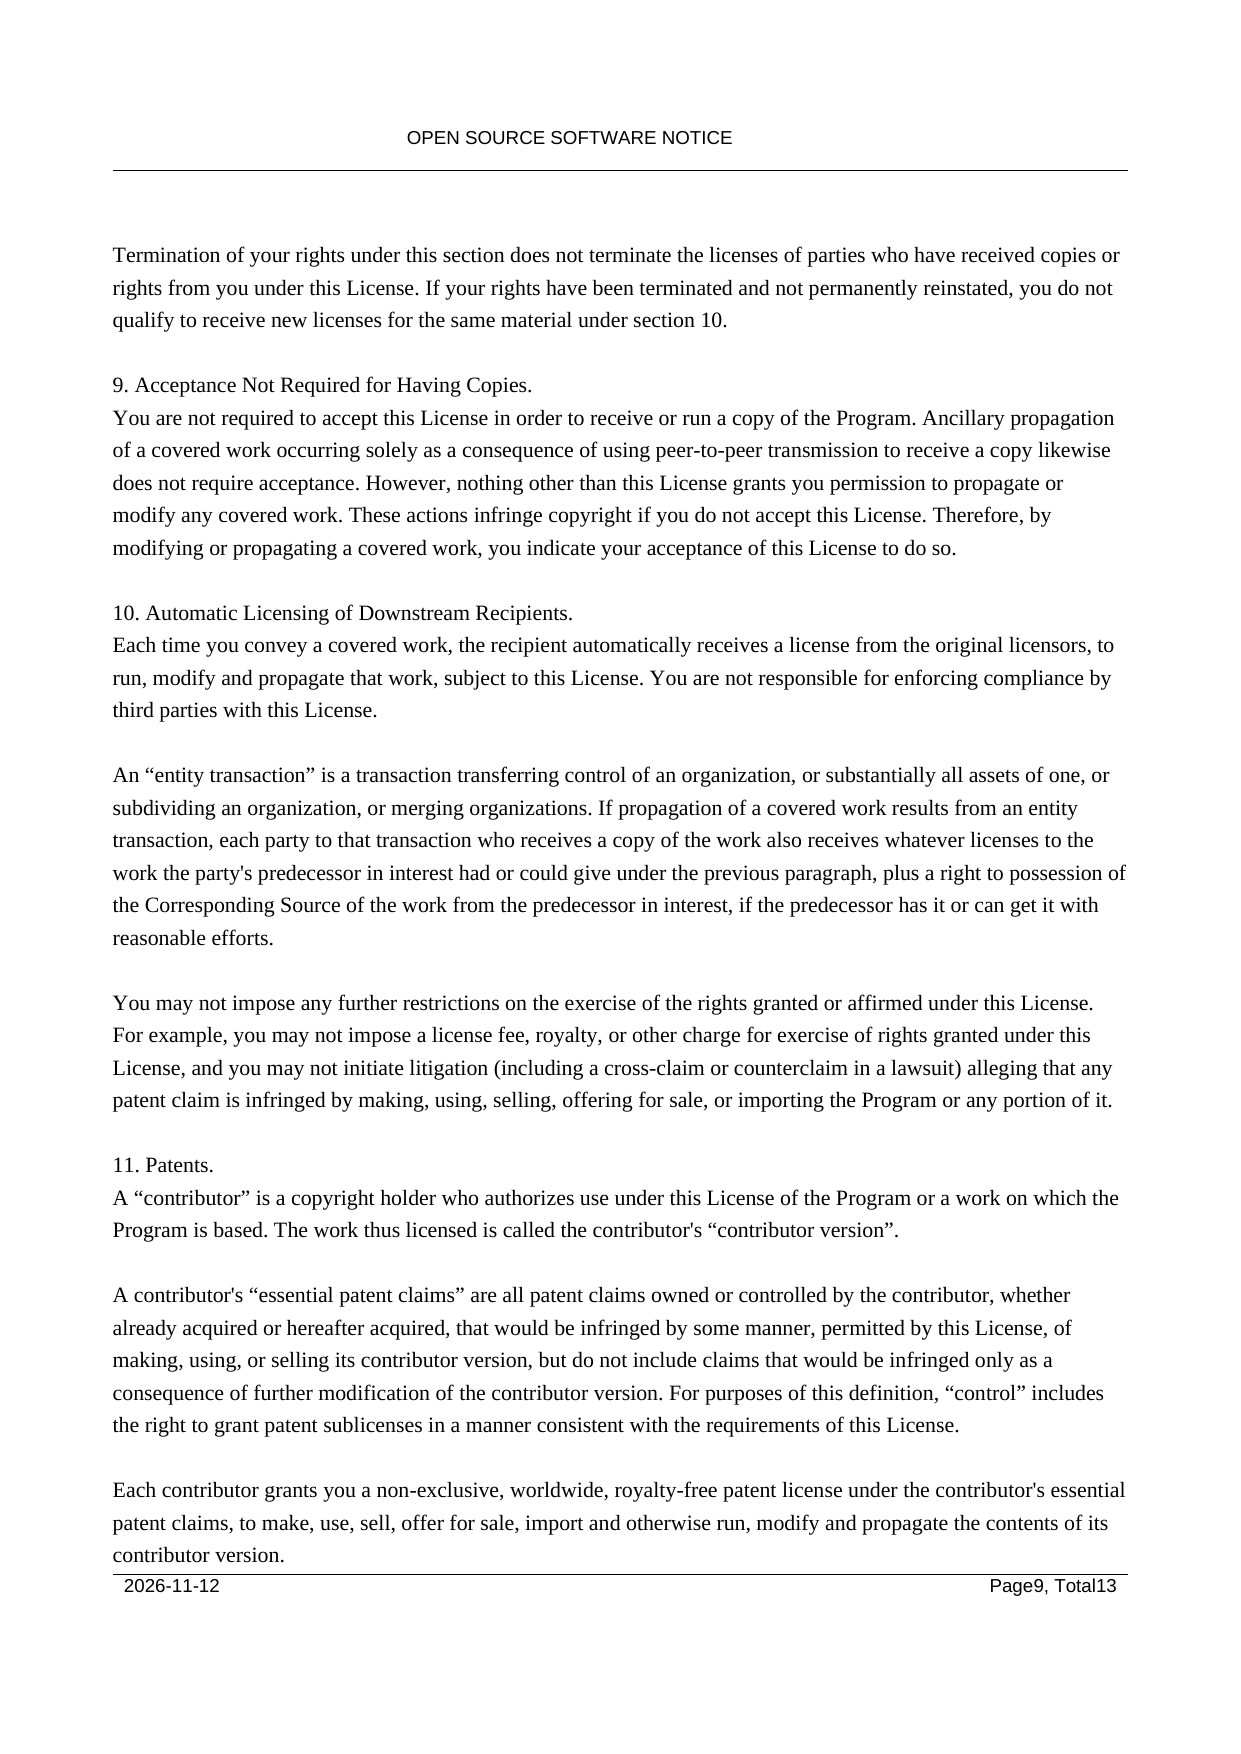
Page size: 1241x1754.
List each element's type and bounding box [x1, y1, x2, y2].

text [112, 206, 1128, 1571]
